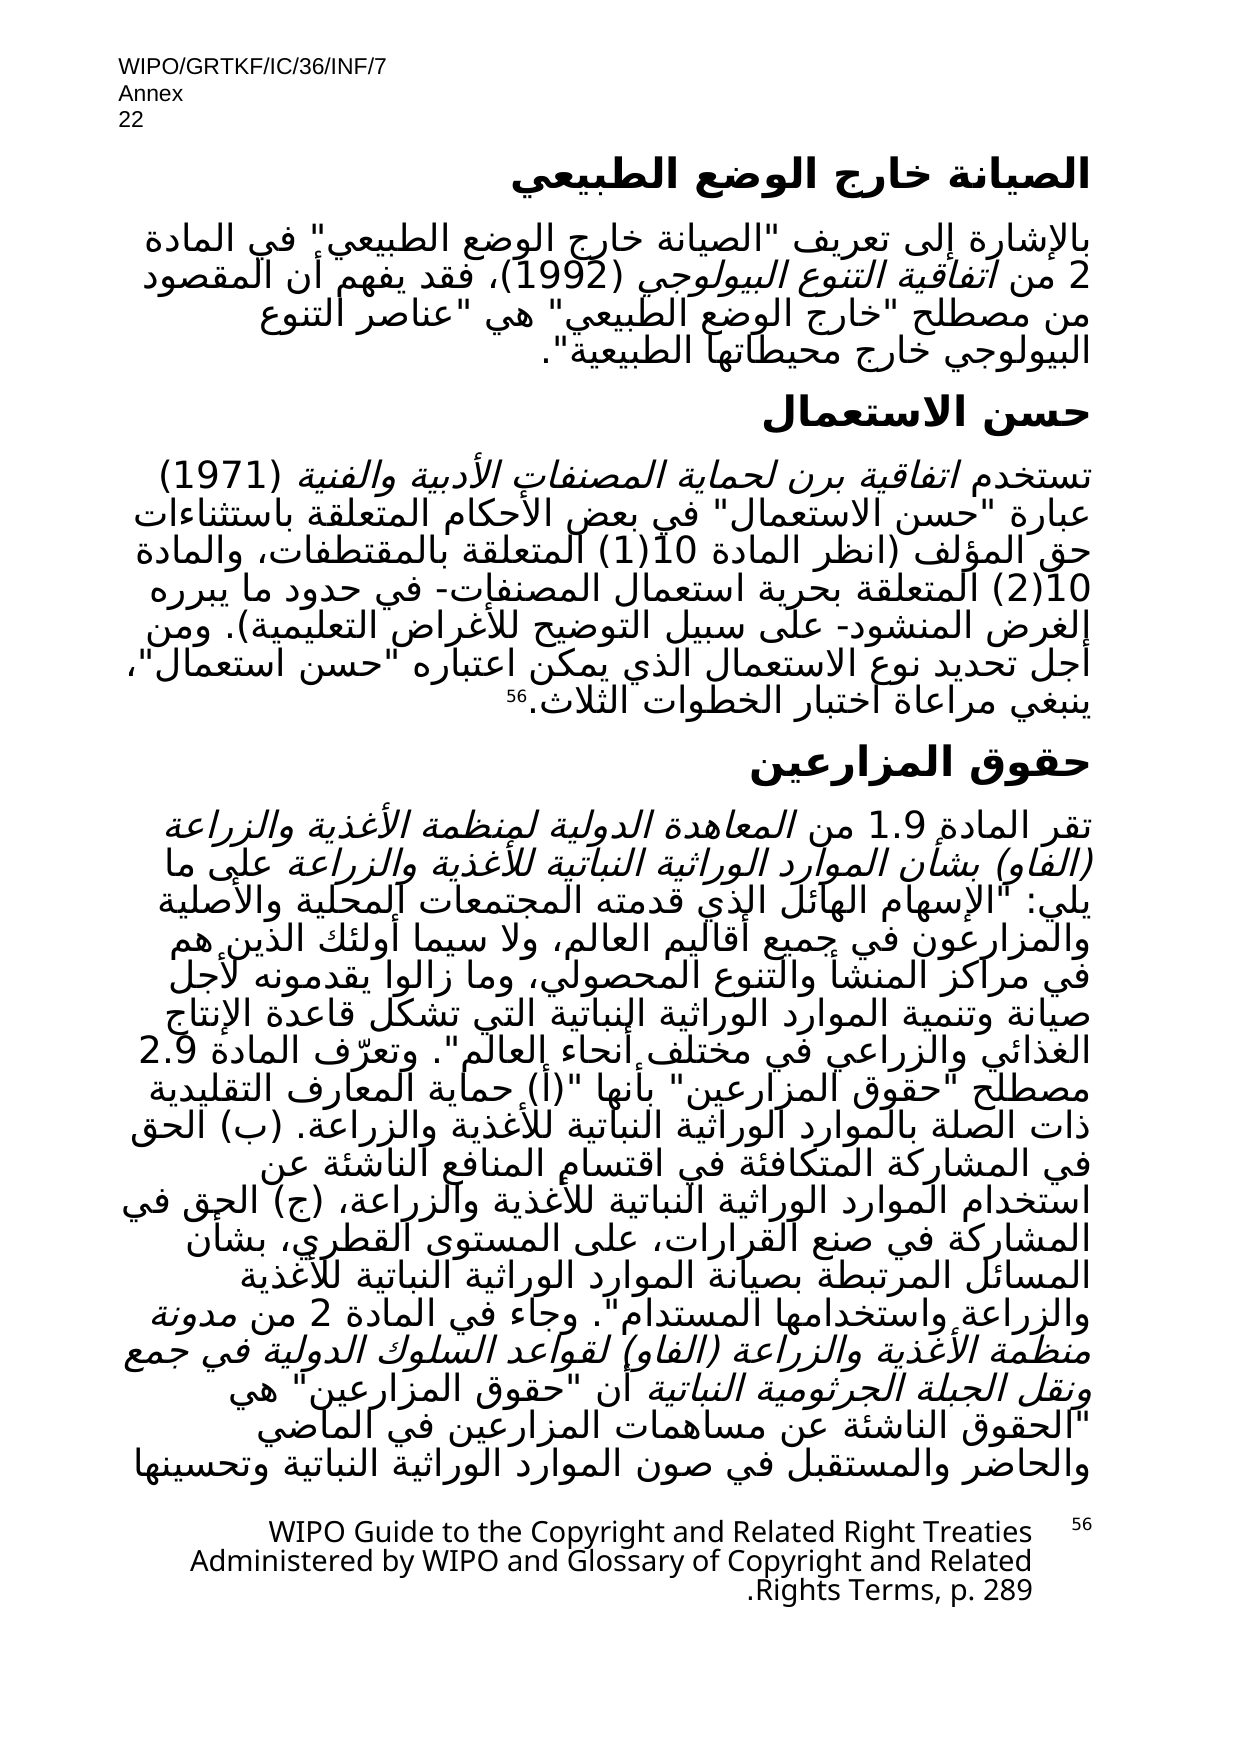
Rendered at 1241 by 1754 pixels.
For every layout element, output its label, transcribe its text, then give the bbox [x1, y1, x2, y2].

text حقوق المزارعين [885, 746, 1092, 783]
text الصيانة خارج الوضع الطبيعي [118, 158, 794, 196]
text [118, 808, 1092, 1483]
text حقوق المزارعين [118, 746, 929, 783]
text حسن الاستعمال [118, 396, 786, 433]
text الصيانة خارج الوضع الطبيعي [780, 158, 1092, 196]
text تستخدم اتفاقية برن لحماية المصنفات الأدبية والفنية (1971) عبارة "حسن الاستعمال" في بعض الأحكام المتعلقة باستثناءات حق المؤلف (انظر المادة 10(1) المتعلقة بالمقتطفات، والمادة 10(2) المتعلقة بحرية استعمال المصنفات- في حدود ما يبرره الغرض المنشود- على سبيل التوضيح للأغراض التعليمية). ومن أجل تحديد نوع الاستعمال الذي يمكن اعتباره "حسن استعمال"، ينبغي مراعاة اختبار الخطوات الثلاث. [118, 458, 1092, 721]
text حسن الاستعمال [780, 396, 1092, 433]
text بالإشارة إلى تعريف "الصيانة خارج الوضع الطبيعي" في المادة 2 من اتفاقية التنوع البيولوجي (1992)، فقد يفهم أن المقصود من مصطلح "خارج الوضع الطبيعي" هي "عناصر التنوع البيولوجي خارج محيطاتها الطبيعية". [118, 221, 1092, 371]
